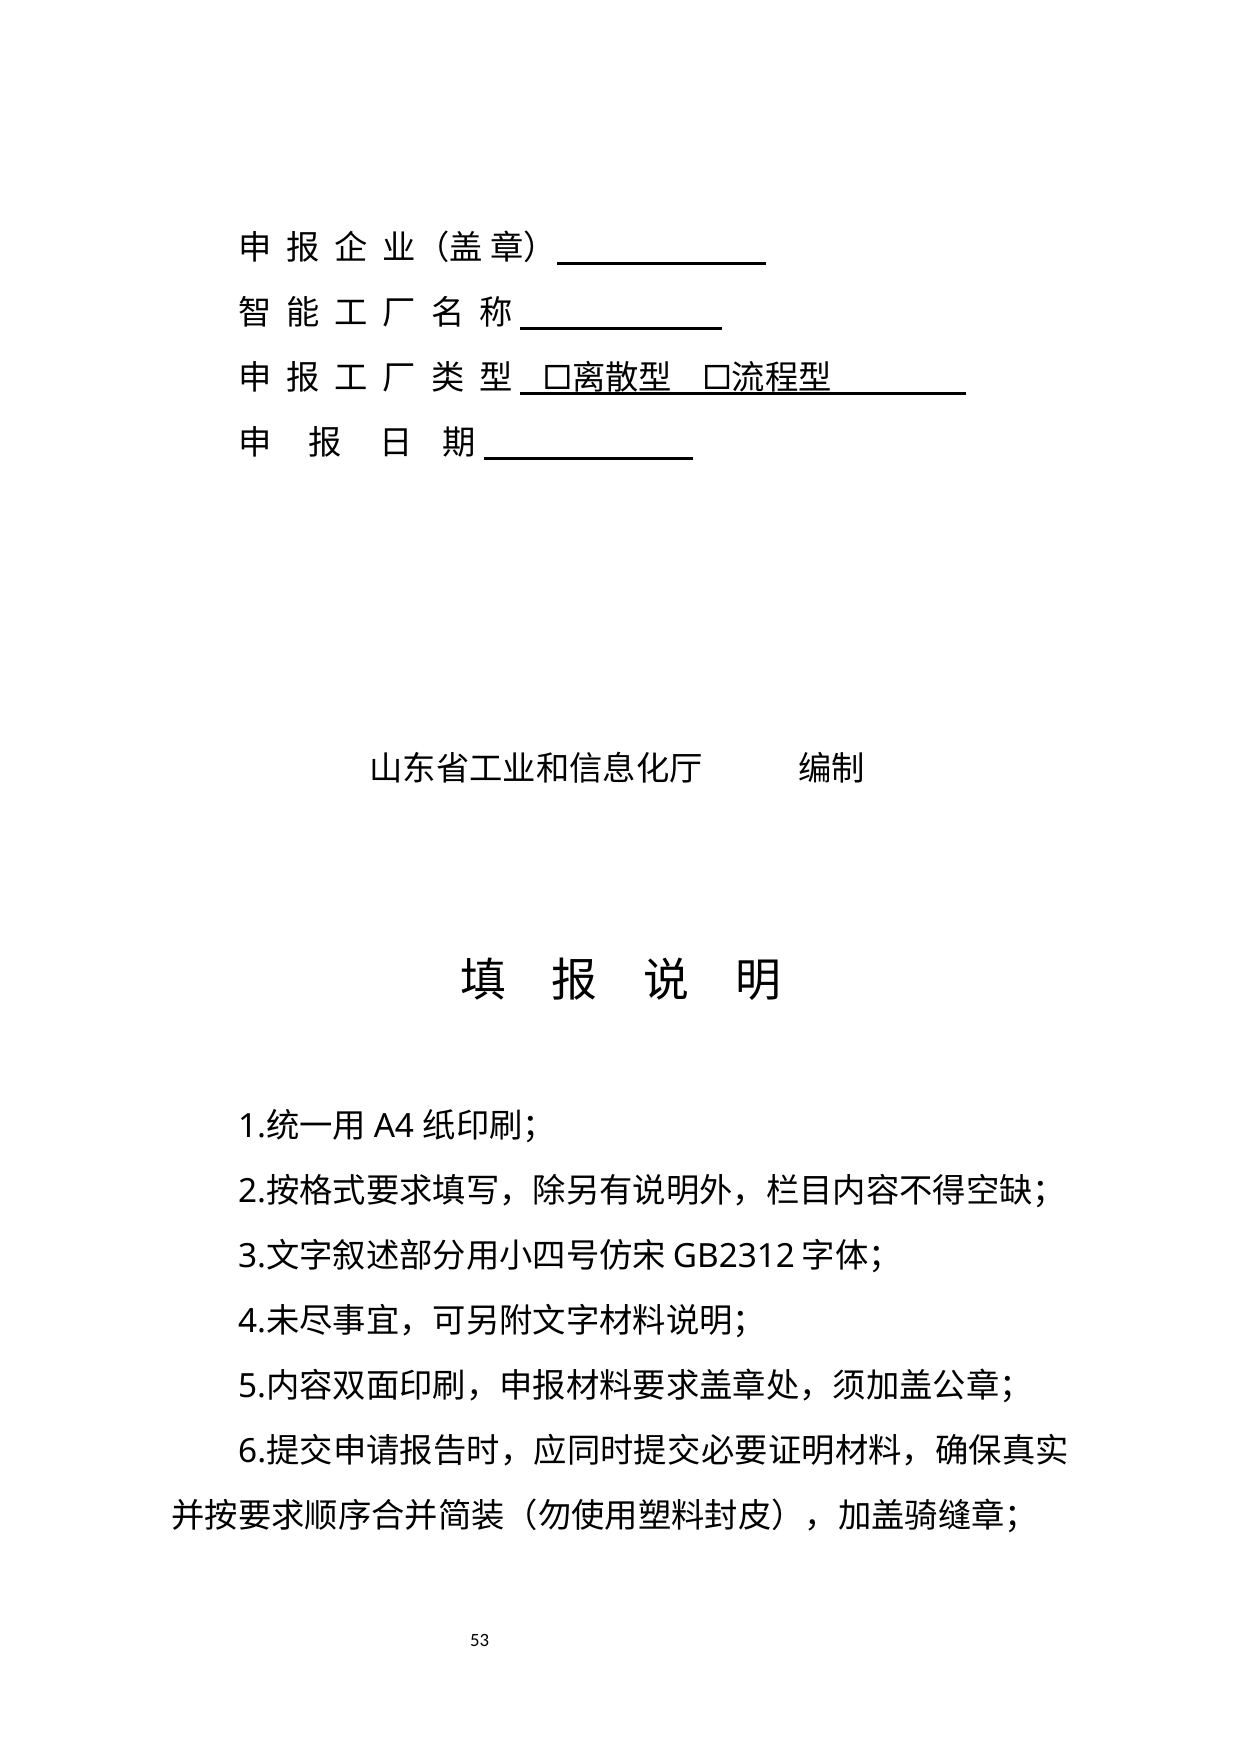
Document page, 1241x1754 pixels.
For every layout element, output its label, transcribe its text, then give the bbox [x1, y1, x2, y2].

text 申 报 工 厂 类 型 离散型 流程型 [171, 343, 1069, 408]
text 3.文字叙述部分用小四号仿宋GB2312字体； [171, 1220, 1069, 1285]
text 4.未尽事宜，可另附文字材料说明； [171, 1285, 1069, 1350]
subtitle 填 报 说 明 [171, 928, 1069, 1025]
text 2.按格式要求填写，除另有说明外，栏目内容不得空缺； [171, 1155, 1069, 1220]
text 申 报 企 业（盖 章） [171, 213, 1069, 278]
text 申 报 日 期 [171, 408, 1069, 473]
table_header 山东省工业和信息化厅 [290, 704, 782, 827]
text 5.内容双面印刷，申报材料要求盖章处，须加盖公章； [171, 1350, 1069, 1415]
text 6.提交申请报告时，应同时提交必要证明材料，确保真实并按要求顺序合并简装（勿使用塑料封皮），加盖骑缝章； [171, 1415, 1069, 1545]
text 智 能 工 厂 名 称 [171, 278, 1069, 343]
text 1.统一用 A4 纸印刷； [171, 1090, 1069, 1155]
table_header 编制 [783, 704, 880, 827]
